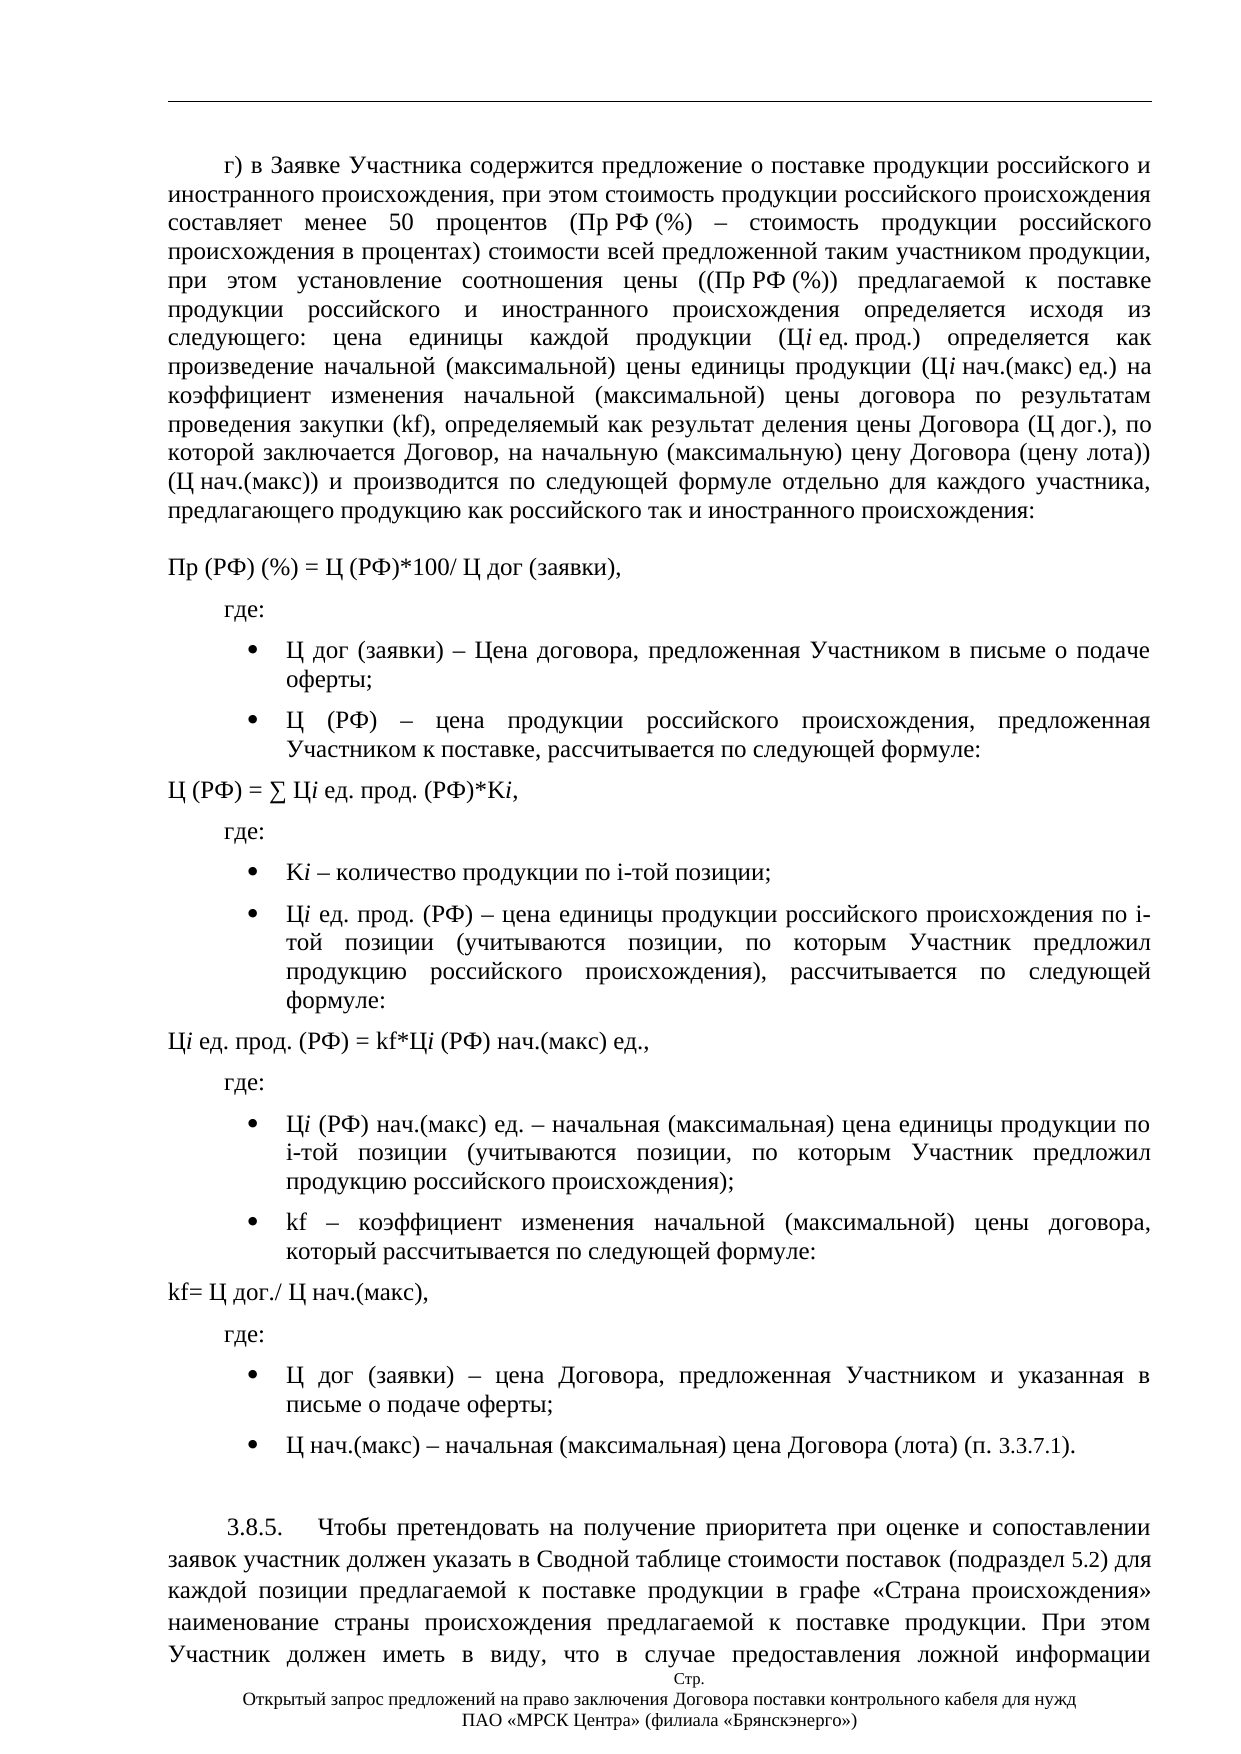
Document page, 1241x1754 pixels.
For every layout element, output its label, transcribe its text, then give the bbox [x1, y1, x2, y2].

list Цi ед. прод. (РФ) = kf*Цi (РФ) нач.(макс) ед., [168, 1026, 1152, 1055]
list Ki – количество продукции по i-той позиции; [248, 857, 1152, 886]
list где: [224, 1319, 1152, 1347]
list Ц (РФ) = ∑ Цi ед. прод. (РФ)*Ki, [168, 775, 1152, 804]
list Цi (РФ) нач.(макс) ед. – начальная (максимальная) цена единицы продукции по i-той позиции (учитываются позиции, по которым Участник предложил продукцию российского происхождения); [248, 1109, 1152, 1195]
list kf= Ц дог./ Ц нач.(макс), [168, 1277, 1152, 1306]
list Ц дог (заявки) – цена Договора, предложенная Участником и указанная в письме о подаче оферты; [248, 1360, 1152, 1417]
list Ц дог (заявки) – Цена договора, предложенная Участником в письме о подаче оферты; [248, 635, 1152, 692]
text г) в Заявке Участника содержится предложение о поставке продукции российского и иностранного происхождения, при этом стоимость продукции российского происхождения составляет менее 50 процентов (Пр РФ (%) – стоимость продукции российского происхождения в процентах) стоимости всей предложенной таким участником продукции, при этом установление соотношения цены ((Пр РФ (%)) предлагаемой к поставке продукции российского и иностранного происхождения определяется исходя из следующего: цена единицы каждой продукции (Цi ед. прод.) определяется как произведение начальной (максимальной) цены единицы продукции (Цi нач.(макс) ед.) на коэффициент изменения начальной (максимальной) цены договора по результатам проведения закупки (kf), определяемый как результат деления цены Договора (Ц дог.), по которой заключается Договор, на начальную (максимальную) цену Договора (цену лота)) (Ц нач.(макс)) и производится по следующей формуле отдельно для каждого участника, предлагающего продукцию как российского так и иностранного происхождения: [168, 150, 1152, 524]
list kf – коэффициент изменения начальной (максимальной) цены договора, который рассчитывается по следующей формуле: [248, 1207, 1152, 1265]
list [168, 1512, 1152, 1667]
list Ц нач.(макс) – начальная (максимальная) цена Договора (лота) (п. 3.3.7.1). [248, 1430, 1152, 1459]
list Пр (РФ) (%) = Ц (РФ)*100/ Ц дог (заявки), [168, 552, 1152, 581]
list где: [224, 816, 1152, 845]
list Ц (РФ) – цена продукции российского происхождения, предложенная Участником к поставке, рассчитывается по следующей формуле: [248, 705, 1152, 762]
list где: [224, 594, 1152, 622]
list где: [224, 1067, 1152, 1096]
list Цi ед. прод. (РФ) – цена единицы продукции российского происхождения по i-той позиции (учитываются позиции, по которым Участник предложил продукцию российского происхождения), рассчитывается по следующей формуле: [248, 899, 1152, 1014]
